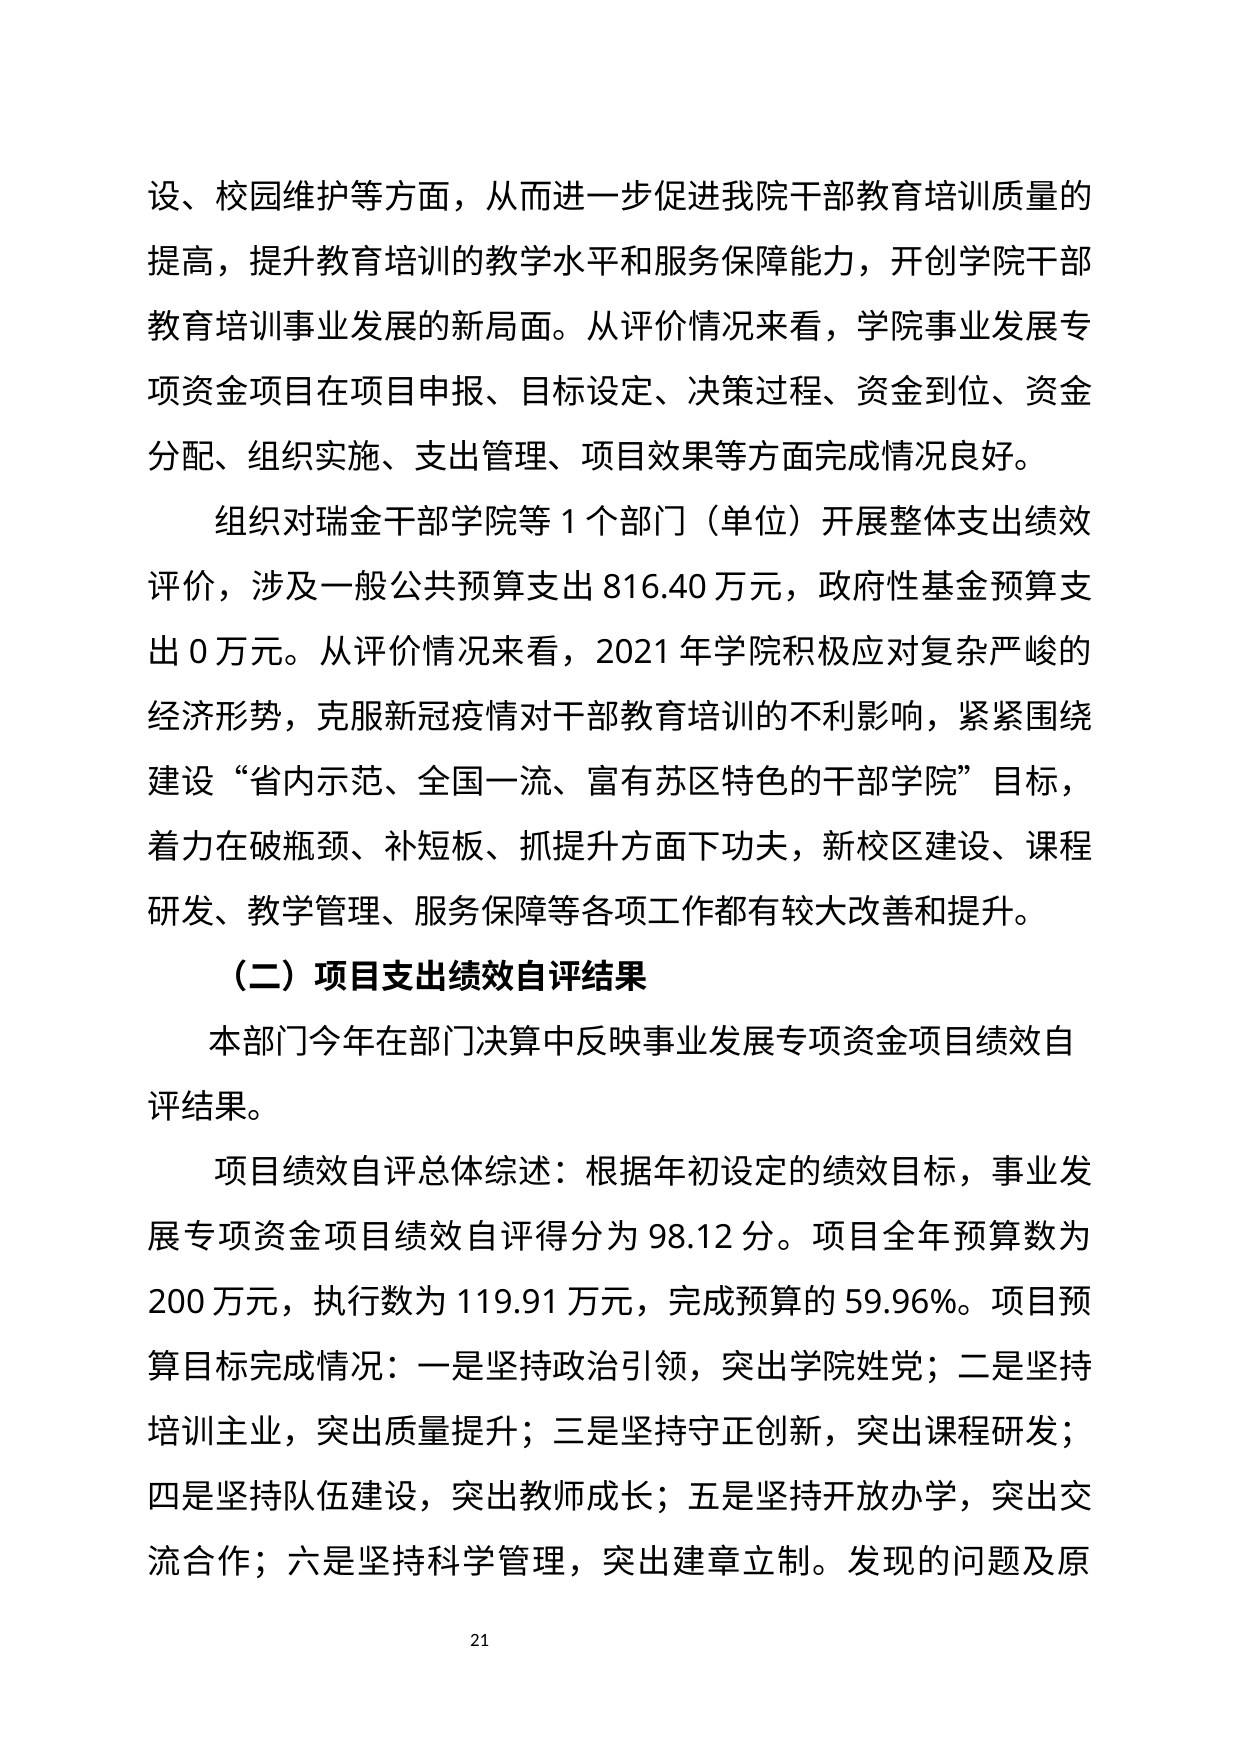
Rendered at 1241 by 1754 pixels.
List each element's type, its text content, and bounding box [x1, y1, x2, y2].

text （二）项目支出绩效自评结果 [148, 942, 1093, 1007]
list 组织对瑞金干部学院等1个部门（单位）开展整体支出绩效评价，涉及一般公共预算支出816.40万元，政府性基金预算支出0万元。从评价情况来看，2021年学院积极应对复杂严峻的经济形势，克服新冠疫情对干部教育培训的不利影响，紧紧围绕建设“省内示范、全国一流、富有苏区特色的干部学院”目标，着力在破瓶颈、补短板、抓提升方面下功夫，新校区建设、课程研发、教学管理、服务保障等各项工作都有较大改善和提升。 [148, 487, 1093, 942]
text 本部门今年在部门决算中反映事业发展专项资金项目绩效自评结果。 [148, 1007, 1093, 1137]
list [148, 162, 1093, 487]
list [148, 1137, 1093, 1592]
